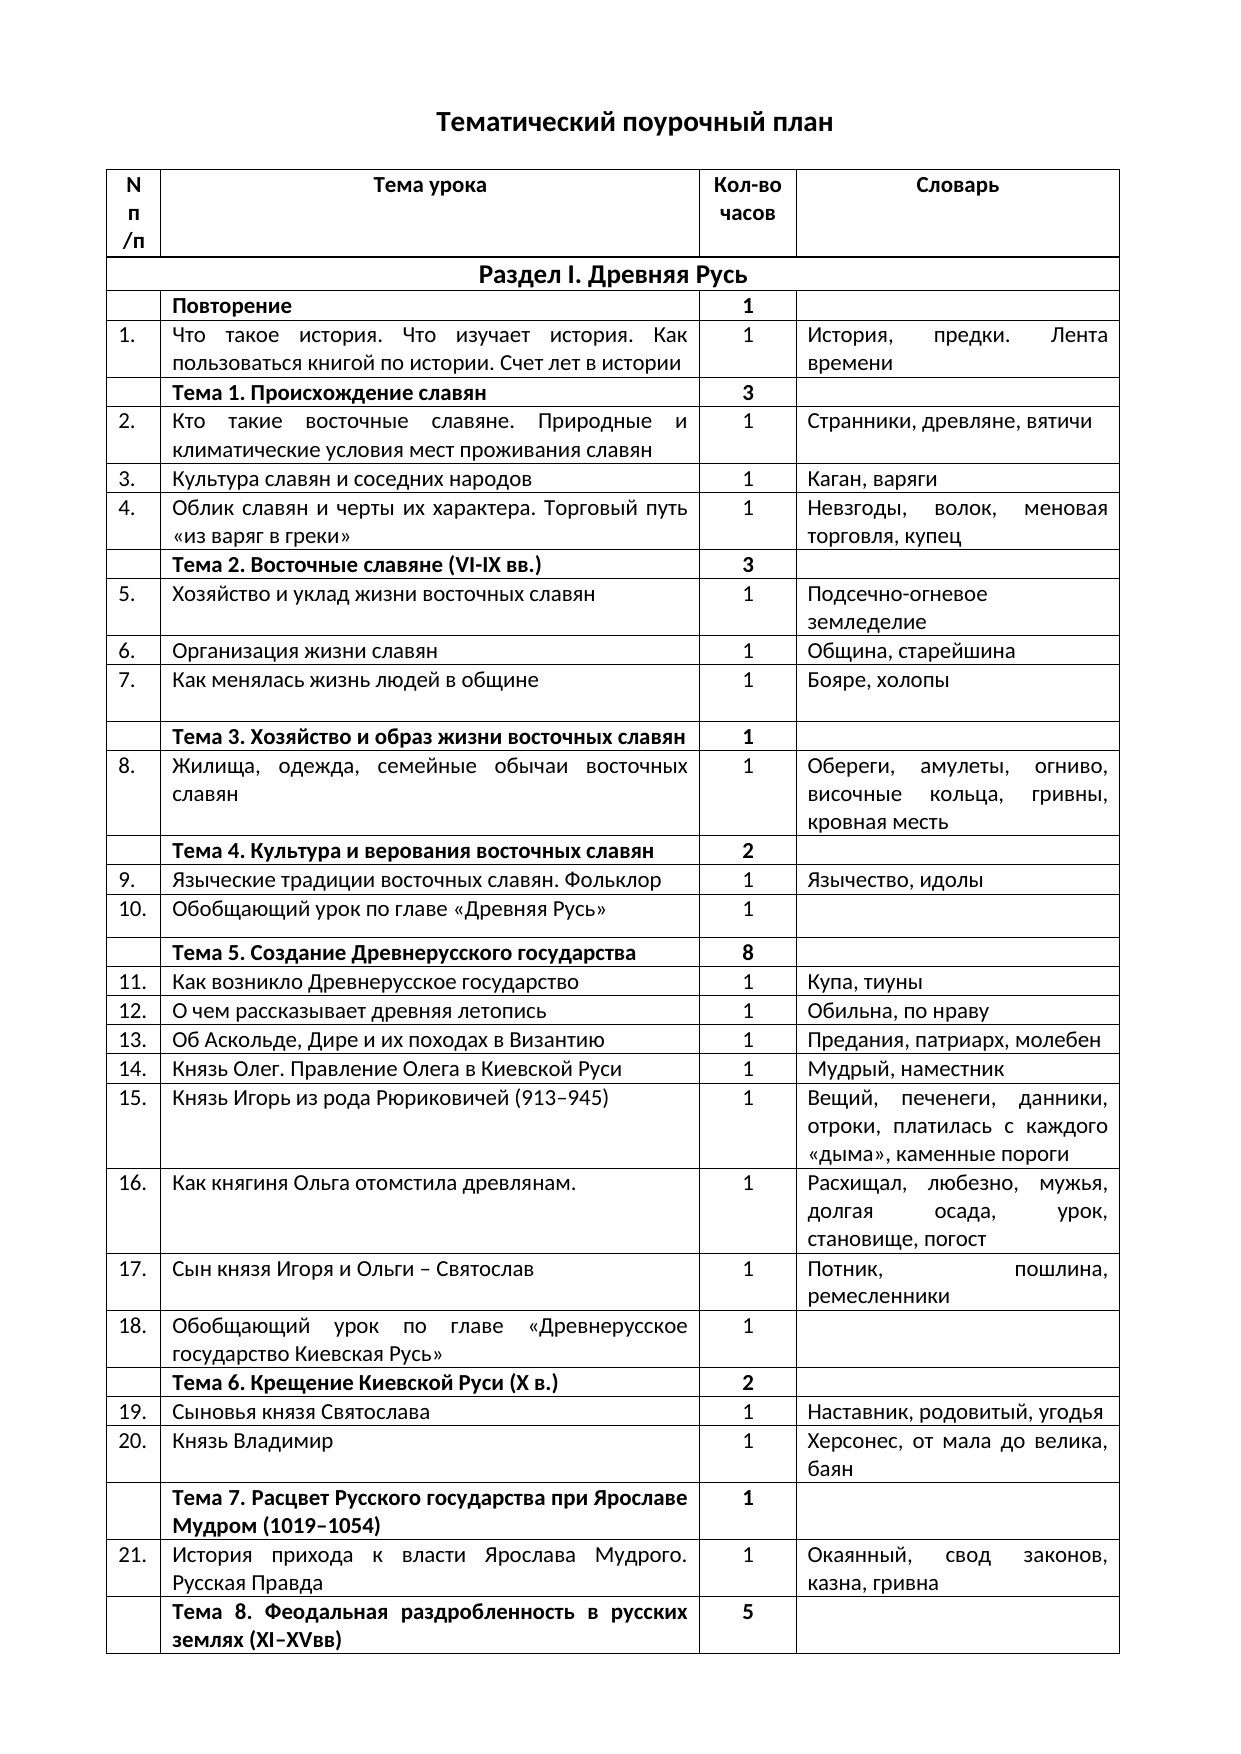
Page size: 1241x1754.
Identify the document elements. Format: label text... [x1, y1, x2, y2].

table_cell Невзгоды, волок, меновая торговля, купец [797, 493, 1119, 549]
table_header N п/п [107, 170, 160, 256]
table_cell Обобщающий урок по главе «Древняя Русь» [161, 895, 699, 937]
table_cell [107, 938, 160, 966]
table_cell Облик славян и черты их характера. Торговый путь «из варяг в греки» [161, 493, 699, 549]
table_cell [107, 1169, 160, 1253]
table_cell [107, 1368, 160, 1396]
table_cell Обереги, амулеты, огниво, височные кольца, гривны, кровная месть [797, 751, 1119, 835]
table_cell Херсонес, от мала до велика, баян [797, 1426, 1119, 1482]
table_cell 8 [700, 938, 796, 966]
table_cell Повторение [161, 291, 699, 319]
table_cell [797, 1311, 1119, 1367]
table_cell 1 [700, 722, 796, 750]
table_cell Купа, тиуны [797, 967, 1119, 995]
table_cell О чем рассказывает древняя летопись [161, 996, 699, 1024]
table_cell Языческие традиции восточных славян. Фольклор [161, 865, 699, 893]
table_cell Что такое история. Что изучает история. Как пользоваться книгой по истории. Счет лет в истории [161, 321, 699, 377]
table_cell 3 [700, 378, 796, 406]
table_cell [107, 967, 160, 995]
table_cell [107, 464, 160, 492]
table_cell [107, 1483, 160, 1539]
table_cell 1 [700, 1254, 796, 1310]
table_cell [107, 1397, 160, 1425]
table_cell [107, 1084, 160, 1167]
table_cell [107, 321, 160, 377]
table_cell Бояре, холопы [797, 665, 1119, 721]
table_cell 1 [700, 996, 796, 1024]
table_cell Язычество, идолы [797, 865, 1119, 893]
table_cell Каган, варяги [797, 464, 1119, 492]
table_cell Сын князя Игоря и Ольги – Святослав [161, 1254, 699, 1310]
table_cell Князь Олег. Правление Олега в Киевской Руси [161, 1054, 699, 1082]
table_cell 2 [700, 1368, 796, 1396]
table_cell 1 [700, 1054, 796, 1082]
table_cell [107, 865, 160, 893]
table_cell 3 [700, 550, 796, 578]
table_cell Организация жизни славян [161, 636, 699, 664]
table_cell 1 [700, 967, 796, 995]
table_cell Тема 3. Хозяйство и образ жизни восточных славян [161, 722, 699, 750]
table_cell Раздел I. Древняя Русь [107, 258, 1119, 290]
table_cell [107, 291, 160, 319]
table_cell 1 [700, 464, 796, 492]
table_cell 1 [700, 895, 796, 937]
table_cell [797, 1368, 1119, 1396]
table_cell [107, 722, 160, 750]
table_cell Жилища, одежда, семейные обычаи восточных славян [161, 751, 699, 835]
table_cell [107, 550, 160, 578]
table_cell Вещий, печенеги, данники, отроки, платилась с каждого «дыма», каменные пороги [797, 1084, 1119, 1167]
table_cell [107, 895, 160, 937]
table_cell 5 [700, 1597, 796, 1653]
table_cell Как княгиня Ольга отомстила древлянам. [161, 1169, 699, 1253]
table_cell [107, 378, 160, 406]
table_cell Как менялась жизнь людей в общине [161, 665, 699, 721]
table_cell [107, 665, 160, 721]
table_header Словарь [797, 170, 1119, 256]
table_header Кол-во часов [700, 170, 796, 256]
table_cell Обильна, по нраву [797, 996, 1119, 1024]
table_cell Тема 6. Крещение Киевской Руси (X в.) [161, 1368, 699, 1396]
table_cell Наставник, родовитый, угодья [797, 1397, 1119, 1425]
table_cell Тема 2. Восточные славяне (VI-IX вв.) [161, 550, 699, 578]
table_cell [107, 1054, 160, 1082]
table_cell [797, 550, 1119, 578]
table_cell История прихода к власти Ярослава Мудрого. Русская Правда [161, 1540, 699, 1596]
table_cell 1 [700, 1025, 796, 1053]
table_cell [107, 836, 160, 864]
table_cell 1 [700, 407, 796, 463]
table_cell [797, 722, 1119, 750]
table_cell 1 [700, 291, 796, 319]
table_cell Кто такие восточные славяне. Природные и климатические условия мест проживания славян [161, 407, 699, 463]
table_cell 1 [700, 865, 796, 893]
table_cell [107, 1311, 160, 1367]
table_cell 1 [700, 579, 796, 635]
table_cell [797, 938, 1119, 966]
table_cell Тема 4. Культура и верования восточных славян [161, 836, 699, 864]
table_cell [107, 407, 160, 463]
table_cell Странники, древляне, вятичи [797, 407, 1119, 463]
table_cell 1 [700, 493, 796, 549]
table_cell 1 [700, 1084, 796, 1167]
table_cell Князь Игорь из рода Рюриковичей (913–945) [161, 1084, 699, 1167]
table_cell [107, 996, 160, 1024]
table_cell Князь Владимир [161, 1426, 699, 1482]
table_cell Хозяйство и уклад жизни восточных славян [161, 579, 699, 635]
table_cell [107, 1540, 160, 1596]
table_cell Тема 5. Создание Древнерусского государства [161, 938, 699, 966]
table_cell История, предки. Лента времени [797, 321, 1119, 377]
table_cell 1 [700, 321, 796, 377]
table_cell Община, старейшина [797, 636, 1119, 664]
table_cell 1 [700, 1397, 796, 1425]
table_cell 2 [700, 836, 796, 864]
table_cell 1 [700, 1311, 796, 1367]
text Тематический поурочный план [118, 103, 1152, 138]
table_cell Окаянный, свод законов, казна, гривна [797, 1540, 1119, 1596]
table_cell Тема 1. Происхождение славян [161, 378, 699, 406]
table_cell [107, 636, 160, 664]
table_cell 1 [700, 1426, 796, 1482]
table_cell [797, 895, 1119, 937]
table_cell 1 [700, 1483, 796, 1539]
table_cell Тема 7. Расцвет Русского государства при Ярославе Мудром (1019–1054) [161, 1483, 699, 1539]
table_cell [797, 291, 1119, 319]
table_cell Культура славян и соседних народов [161, 464, 699, 492]
table_cell Подсечно-огневое земледелие [797, 579, 1119, 635]
table_cell 1 [700, 1540, 796, 1596]
table_cell 1 [700, 665, 796, 721]
table_cell 1 [700, 636, 796, 664]
table_cell [107, 751, 160, 835]
table_cell [107, 493, 160, 549]
table_cell Сыновья князя Святослава [161, 1397, 699, 1425]
table_cell Об Аскольде, Дире и их походах в Византию [161, 1025, 699, 1053]
table_cell [797, 378, 1119, 406]
table_cell Расхищал, любезно, мужья, долгая осада, урок, становище, погост [797, 1169, 1119, 1253]
table_cell [107, 1254, 160, 1310]
table_cell 1 [700, 751, 796, 835]
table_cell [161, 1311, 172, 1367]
table_cell [107, 579, 160, 635]
table_cell Как возникло Древнерусское государство [161, 967, 699, 995]
table_cell [797, 1483, 1119, 1539]
table_cell [107, 1597, 160, 1653]
table_cell [107, 1426, 160, 1482]
table_cell Потник, пошлина, ремесленники [797, 1254, 1119, 1310]
table_cell 1 [700, 1169, 796, 1253]
table_cell Тема 8. Феодальная раздробленность в русских землях (XI–XVвв) [161, 1597, 699, 1653]
table_cell [797, 836, 1119, 864]
table_cell [107, 1025, 160, 1053]
table_cell Предания, патриарх, молебен [797, 1025, 1119, 1053]
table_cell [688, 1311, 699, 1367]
table_cell [797, 1597, 1119, 1653]
table_cell Мудрый, наместник [797, 1054, 1119, 1082]
table_header Тема урока [161, 170, 699, 256]
